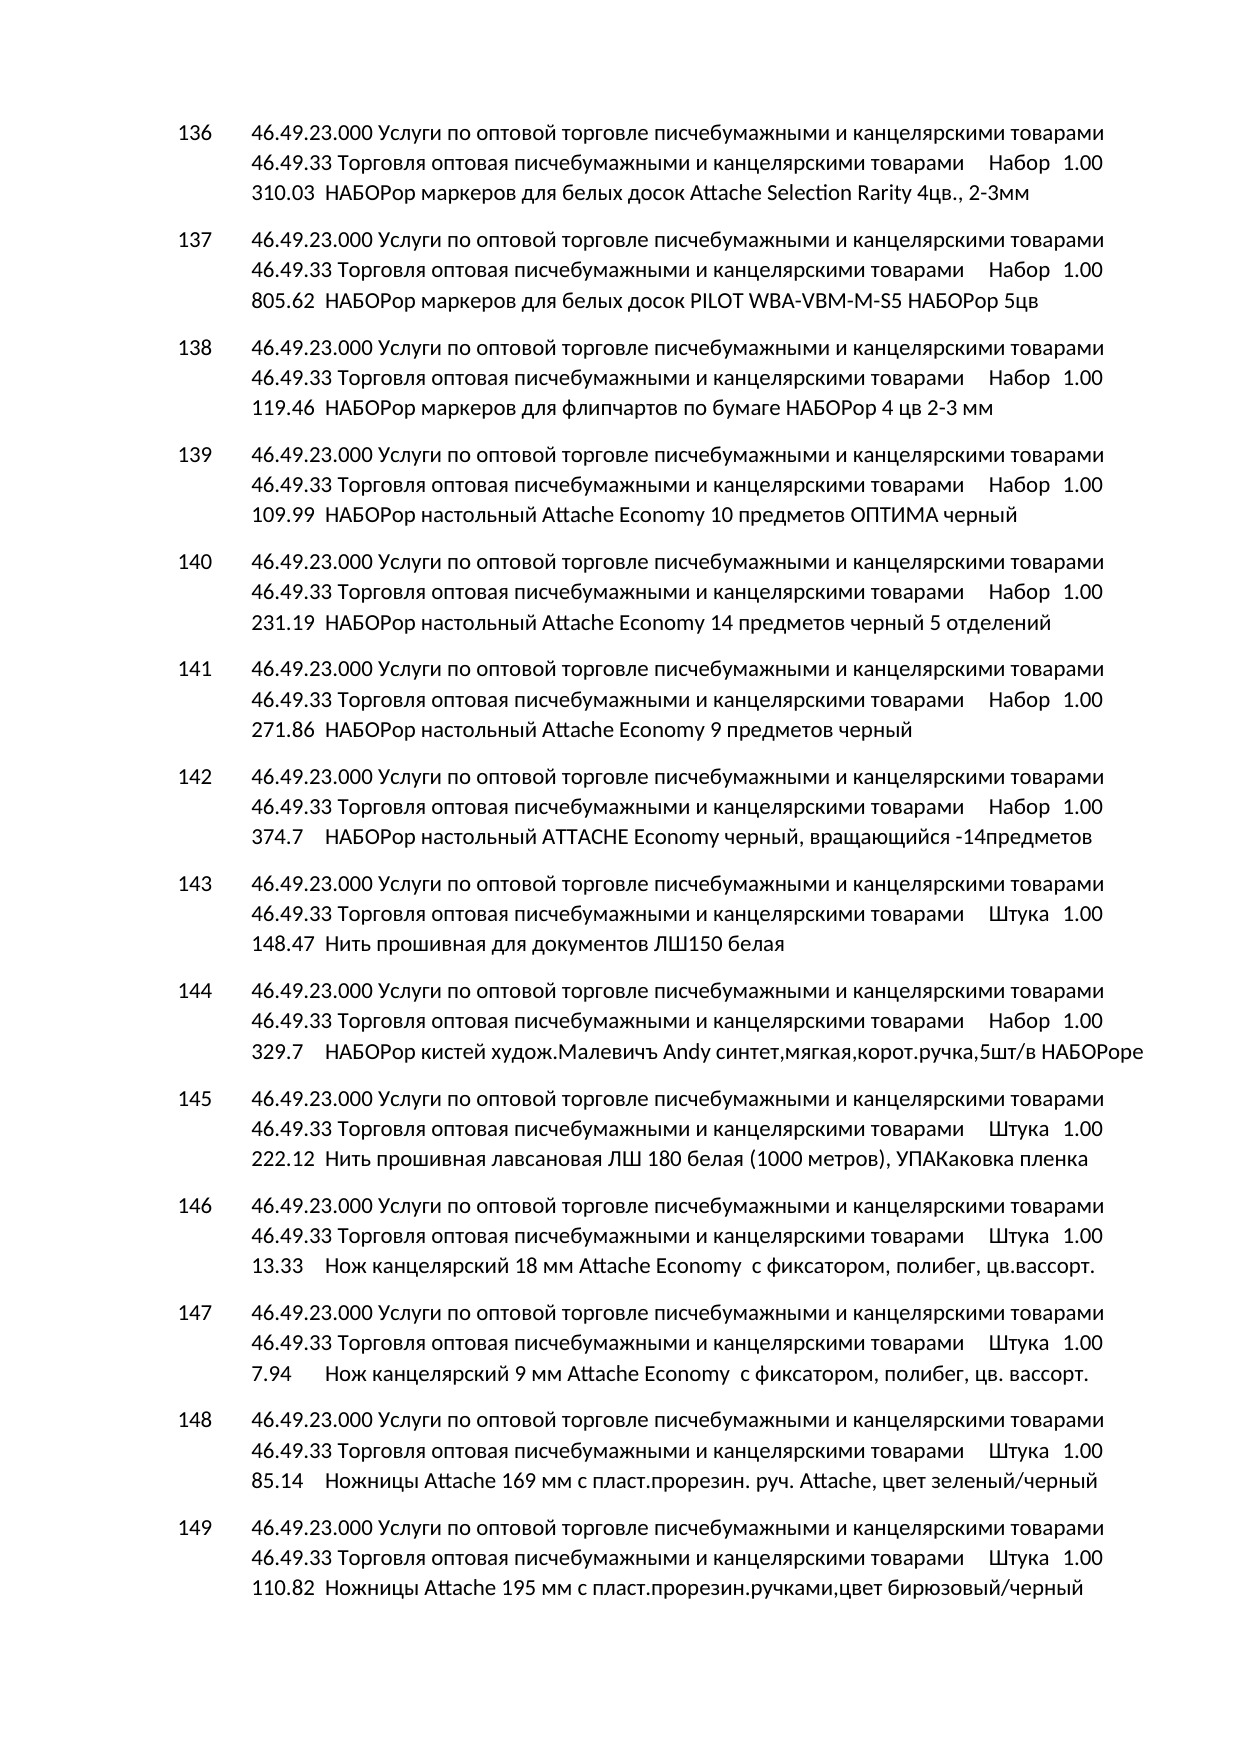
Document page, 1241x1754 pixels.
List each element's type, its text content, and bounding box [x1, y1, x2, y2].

text 136 46.49.23.000 Услуги по оптовой торговле писчебумажными и канцелярскими товарами 46.49.33 Торговля оптовая писчебумажными и канцелярскими товарами Набор 1.00 310.03 НАБОРор маркеров для белых досок Attache Selection Rarity 4цв., 2-3мм [177, 118, 1152, 207]
text 142 46.49.23.000 Услуги по оптовой торговле писчебумажными и канцелярскими товарами 46.49.33 Торговля оптовая писчебумажными и канцелярскими товарами Набор 1.00 374.7 НАБОРор настольный ATTACHE Economy черный, вращающийся -14предметов [177, 762, 1152, 850]
text 147 46.49.23.000 Услуги по оптовой торговле писчебумажными и канцелярскими товарами 46.49.33 Торговля оптовая писчебумажными и канцелярскими товарами Штука 1.00 7.94 Нож канцелярский 9 мм Attache Economy с фиксатором, полибег, цв. вассорт. [177, 1298, 1152, 1387]
text 146 46.49.23.000 Услуги по оптовой торговле писчебумажными и канцелярскими товарами 46.49.33 Торговля оптовая писчебумажными и канцелярскими товарами Штука 1.00 13.33 Нож канцелярский 18 мм Attache Economy с фиксатором, полибег, цв.вассорт. [177, 1191, 1152, 1279]
text 144 46.49.23.000 Услуги по оптовой торговле писчебумажными и канцелярскими товарами 46.49.33 Торговля оптовая писчебумажными и канцелярскими товарами Набор 1.00 329.7 НАБОРор кистей худож.Малевичъ Andy синтет,мягкая,корот.ручка,5шт/в НАБОРоре [177, 976, 1152, 1065]
text 138 46.49.23.000 Услуги по оптовой торговле писчебумажными и канцелярскими товарами 46.49.33 Торговля оптовая писчебумажными и канцелярскими товарами Набор 1.00 119.46 НАБОРор маркеров для флипчартов по бумаге НАБОРор 4 цв 2-3 мм [177, 333, 1152, 421]
text 145 46.49.23.000 Услуги по оптовой торговле писчебумажными и канцелярскими товарами 46.49.33 Торговля оптовая писчебумажными и канцелярскими товарами Штука 1.00 222.12 Нить прошивная лавсановая ЛШ 180 белая (1000 метров), УПАКаковка пленка [177, 1084, 1152, 1172]
text 137 46.49.23.000 Услуги по оптовой торговле писчебумажными и канцелярскими товарами 46.49.33 Торговля оптовая писчебумажными и канцелярскими товарами Набор 1.00 805.62 НАБОРор маркеров для белых досок PILOT WBA-VBM-M-S5 НАБОРор 5цв [177, 225, 1152, 314]
text 140 46.49.23.000 Услуги по оптовой торговле писчебумажными и канцелярскими товарами 46.49.33 Торговля оптовая писчебумажными и канцелярскими товарами Набор 1.00 231.19 НАБОРор настольный Attache Economy 14 предметов черный 5 отделений [177, 547, 1152, 636]
text 143 46.49.23.000 Услуги по оптовой торговле писчебумажными и канцелярскими товарами 46.49.33 Торговля оптовая писчебумажными и канцелярскими товарами Штука 1.00 148.47 Нить прошивная для документов ЛШ150 белая [177, 869, 1152, 958]
text 149 46.49.23.000 Услуги по оптовой торговле писчебумажными и канцелярскими товарами 46.49.33 Торговля оптовая писчебумажными и канцелярскими товарами Штука 1.00 110.82 Ножницы Attache 195 мм с пласт.прорезин.ручками,цвет бирюзовый/черный [177, 1513, 1152, 1601]
text 141 46.49.23.000 Услуги по оптовой торговле писчебумажными и канцелярскими товарами 46.49.33 Торговля оптовая писчебумажными и канцелярскими товарами Набор 1.00 271.86 НАБОРор настольный Attache Economy 9 предметов черный [177, 654, 1152, 743]
text 148 46.49.23.000 Услуги по оптовой торговле писчебумажными и канцелярскими товарами 46.49.33 Торговля оптовая писчебумажными и канцелярскими товарами Штука 1.00 85.14 Ножницы Attache 169 мм с пласт.прорезин. руч. Attache, цвет зеленый/черный [177, 1406, 1152, 1494]
text 139 46.49.23.000 Услуги по оптовой торговле писчебумажными и канцелярскими товарами 46.49.33 Торговля оптовая писчебумажными и канцелярскими товарами Набор 1.00 109.99 НАБОРор настольный Attache Economy 10 предметов ОПТИМА черный [177, 440, 1152, 528]
